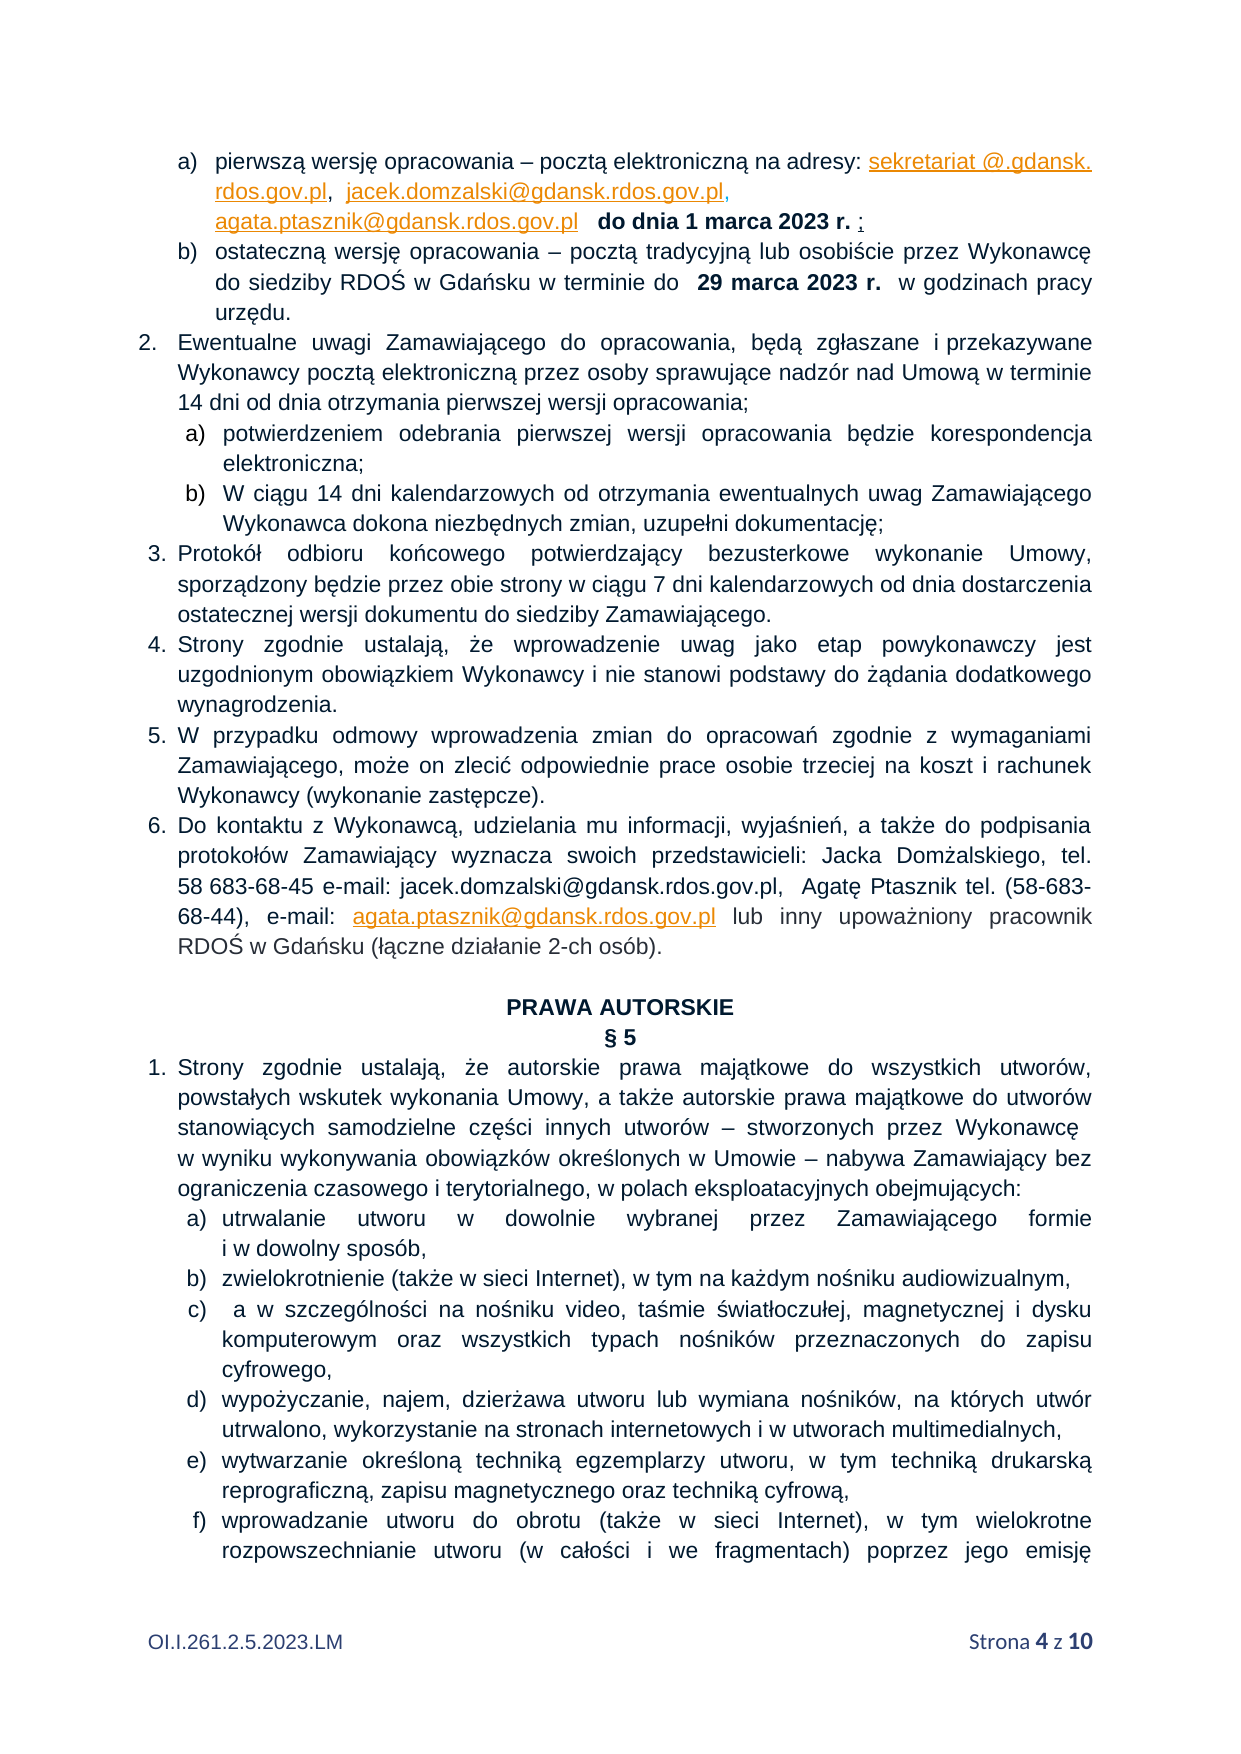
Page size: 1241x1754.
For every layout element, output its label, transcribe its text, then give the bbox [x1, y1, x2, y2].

list W ciągu 14 dni kalendarzowych od otrzymania ewentualnych uwag Zamawiającego Wykonawca dokona niezbędnych zmian, uzupełni dokumentację; [185, 480, 1092, 537]
list ostateczną wersję opracowania – pocztą tradycyjną lub osobiście przez Wykonawcę do siedziby RDOŚ w Gdańsku w terminie do 29 marca 2023 r. w godzinach pracy urzędu. [177, 238, 1092, 325]
list Protokół odbioru końcowego potwierdzający bezusterkowe wykonanie Umowy, sporządzony będzie przez obie strony w ciągu 7 dni kalendarzowych od dnia dostarczenia ostatecznej wersji dokumentu do siedziby Zamawiającego. [148, 540, 1092, 627]
text § 5 [148, 1024, 1092, 1050]
list W przypadku odmowy wprowadzenia zmian do opracowań zgodnie z wymaganiami Zamawiającego, może on zlecić odpowiednie prace osobie trzeciej na koszt i rachunek Wykonawcy (wykonanie zastępcze). [148, 722, 1092, 808]
list a w szczególności na nośniku video, taśmie światłoczułej, magnetycznej i dysku komputerowym oraz wszystkich typach nośników przeznaczonych do zapisu cyfrowego, [207, 1296, 1092, 1382]
list potwierdzeniem odebrania pierwszej wersji opracowania będzie korespondencja elektroniczna; [185, 419, 1092, 476]
list wypożyczanie, najem, dzierżawa utworu lub wymiana nośników, na których utwór utrwalono, wykorzystanie na stronach internetowych i w utworach multimedialnych, [207, 1386, 1092, 1443]
list utrwalanie utworu w dowolnie wybranej przez Zamawiającego formie i w dowolny sposób, [207, 1205, 1092, 1262]
list wytwarzanie określoną techniką egzemplarzy utworu, w tym techniką drukarską reprograficzną, zapisu magnetycznego oraz techniką cyfrową, [207, 1447, 1092, 1503]
list Ewentualne uwagi Zamawiającego do opracowania, będą zgłaszane i przekazywane Wykonawcy pocztą elektroniczną przez osoby sprawujące nadzór nad Umową w terminie 14 dni od dnia otrzymania pierwszej wersji opracowania; [148, 329, 1092, 416]
text PRAWA AUTORSKIE [148, 993, 1092, 1020]
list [207, 1507, 1092, 1564]
list Strony zgodnie ustalają, że autorskie prawa majątkowe do wszystkich utworów, powstałych wskutek wykonania Umowy, a także autorskie prawa majątkowe do utworów stanowiących samodzielne części innych utworów – stworzonych przez Wykonawcę w wyniku wykonywania obowiązków określonych w Umowie – nabywa Zamawiający bez ograniczenia czasowego i terytorialnego, w polach eksploatacyjnych obejmujących: [148, 1054, 1092, 1201]
list zwielokrotnienie (także w sieci Internet), w tym na każdym nośniku audiowizualnym, [207, 1265, 1092, 1292]
list Do kontaktu z Wykonawcą, udzielania mu informacji, wyjaśnień, a także do podpisania protokołów Zamawiający wyznacza swoich przedstawicieli: Jacka Domżalskiego, tel. 58 683-68-45 e-mail: jacek.domzalski@gdansk.rdos.gov.pl, Agatę Ptasznik tel. (58-683-68-44), e-mail: agata.ptasznik@gdansk.rdos.gov.pl lub inny upoważniony pracownik RDOŚ w Gdańsku (łączne działanie 2-ch osób). [148, 812, 1092, 959]
list Strony zgodnie ustalają, że wprowadzenie uwag jako etap powykonawczy jest uzgodnionym obowiązkiem Wykonawcy i nie stanowi podstawy do żądania dodatkowego wynagrodzenia. [148, 631, 1092, 718]
list pierwszą wersję opracowania – pocztą elektroniczną na adresy: sekretariat @.gdansk. rdos.gov.pl, jacek.domzalski@gdansk.rdos.gov.pl, agata.ptasznik@gdansk.rdos.gov.pl do dnia 1 marca 2023 r. ; [177, 148, 1092, 234]
